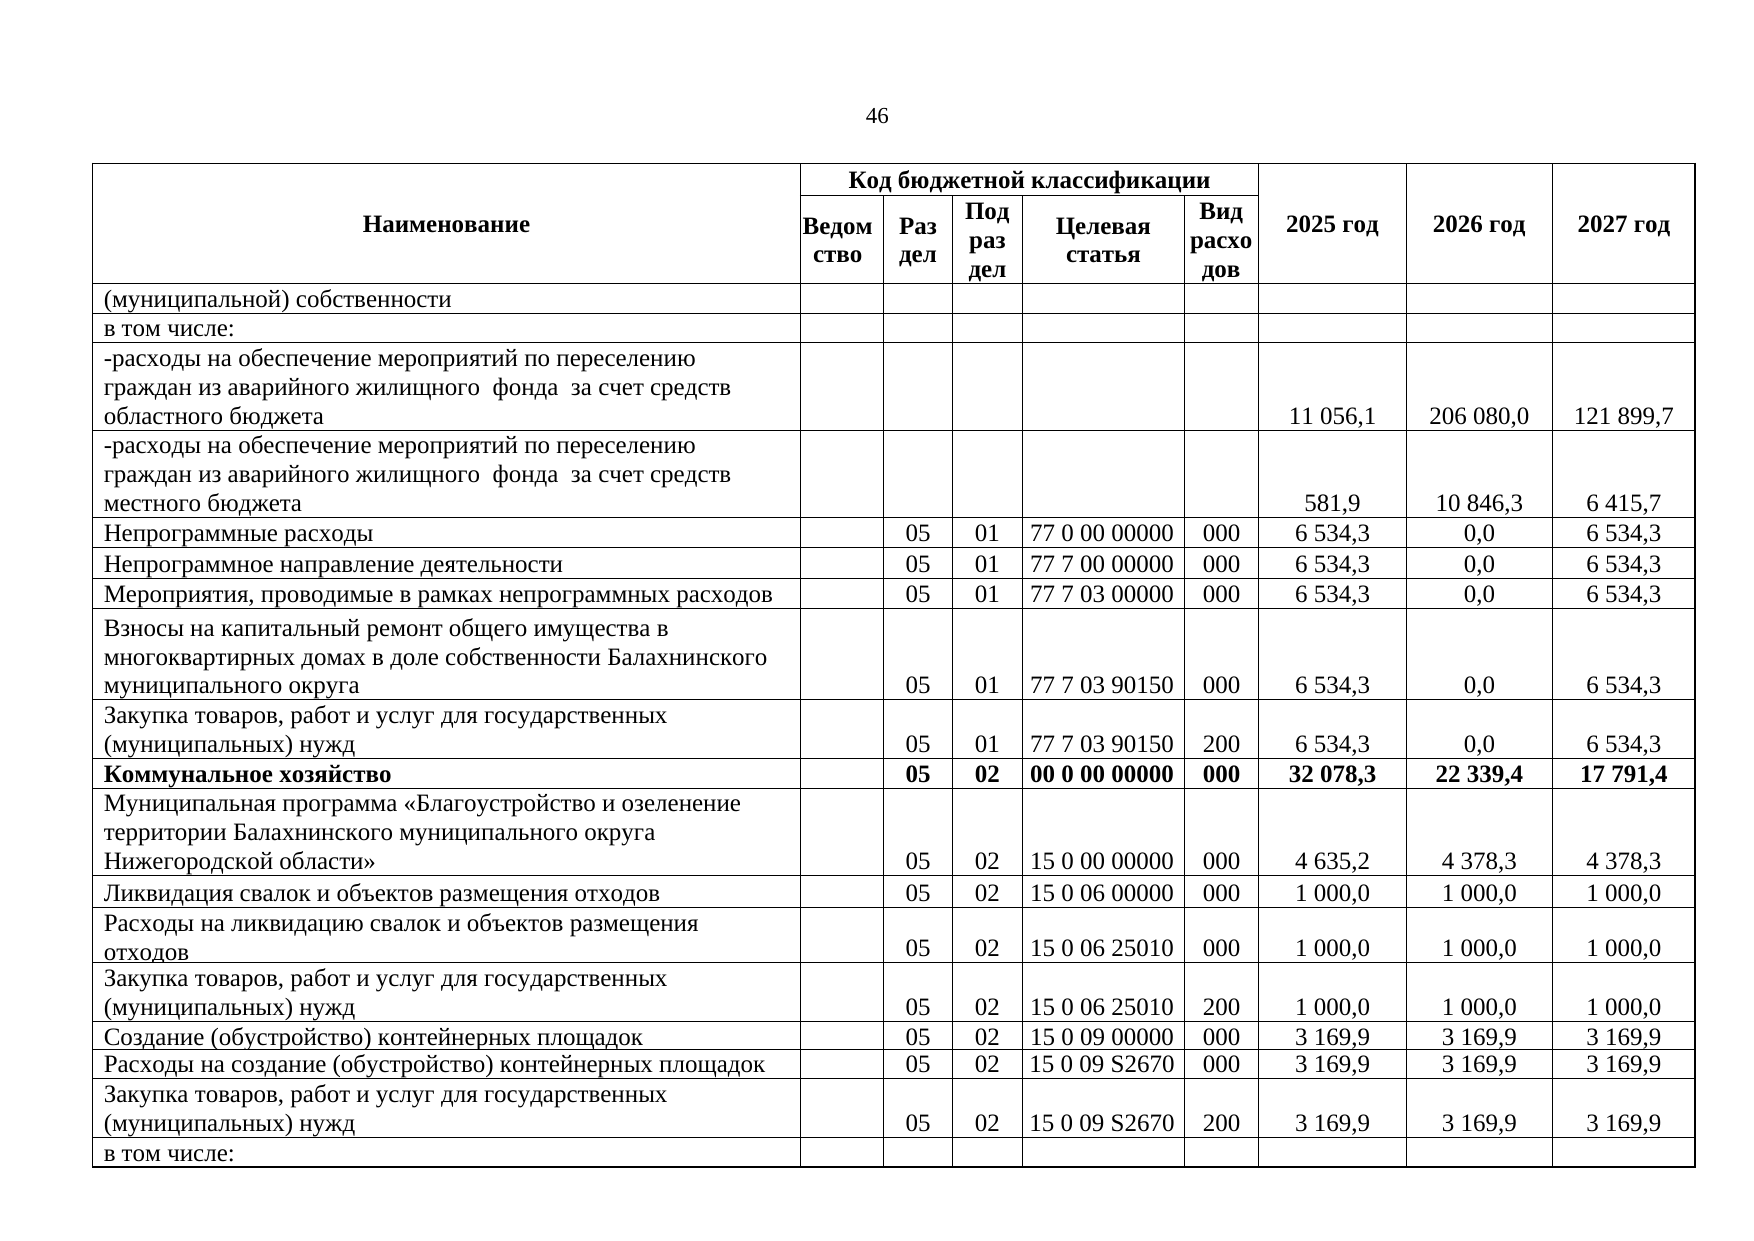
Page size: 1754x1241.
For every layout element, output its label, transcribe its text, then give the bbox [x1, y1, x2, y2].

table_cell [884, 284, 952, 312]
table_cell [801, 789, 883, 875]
table_header 2025 год [1259, 164, 1406, 283]
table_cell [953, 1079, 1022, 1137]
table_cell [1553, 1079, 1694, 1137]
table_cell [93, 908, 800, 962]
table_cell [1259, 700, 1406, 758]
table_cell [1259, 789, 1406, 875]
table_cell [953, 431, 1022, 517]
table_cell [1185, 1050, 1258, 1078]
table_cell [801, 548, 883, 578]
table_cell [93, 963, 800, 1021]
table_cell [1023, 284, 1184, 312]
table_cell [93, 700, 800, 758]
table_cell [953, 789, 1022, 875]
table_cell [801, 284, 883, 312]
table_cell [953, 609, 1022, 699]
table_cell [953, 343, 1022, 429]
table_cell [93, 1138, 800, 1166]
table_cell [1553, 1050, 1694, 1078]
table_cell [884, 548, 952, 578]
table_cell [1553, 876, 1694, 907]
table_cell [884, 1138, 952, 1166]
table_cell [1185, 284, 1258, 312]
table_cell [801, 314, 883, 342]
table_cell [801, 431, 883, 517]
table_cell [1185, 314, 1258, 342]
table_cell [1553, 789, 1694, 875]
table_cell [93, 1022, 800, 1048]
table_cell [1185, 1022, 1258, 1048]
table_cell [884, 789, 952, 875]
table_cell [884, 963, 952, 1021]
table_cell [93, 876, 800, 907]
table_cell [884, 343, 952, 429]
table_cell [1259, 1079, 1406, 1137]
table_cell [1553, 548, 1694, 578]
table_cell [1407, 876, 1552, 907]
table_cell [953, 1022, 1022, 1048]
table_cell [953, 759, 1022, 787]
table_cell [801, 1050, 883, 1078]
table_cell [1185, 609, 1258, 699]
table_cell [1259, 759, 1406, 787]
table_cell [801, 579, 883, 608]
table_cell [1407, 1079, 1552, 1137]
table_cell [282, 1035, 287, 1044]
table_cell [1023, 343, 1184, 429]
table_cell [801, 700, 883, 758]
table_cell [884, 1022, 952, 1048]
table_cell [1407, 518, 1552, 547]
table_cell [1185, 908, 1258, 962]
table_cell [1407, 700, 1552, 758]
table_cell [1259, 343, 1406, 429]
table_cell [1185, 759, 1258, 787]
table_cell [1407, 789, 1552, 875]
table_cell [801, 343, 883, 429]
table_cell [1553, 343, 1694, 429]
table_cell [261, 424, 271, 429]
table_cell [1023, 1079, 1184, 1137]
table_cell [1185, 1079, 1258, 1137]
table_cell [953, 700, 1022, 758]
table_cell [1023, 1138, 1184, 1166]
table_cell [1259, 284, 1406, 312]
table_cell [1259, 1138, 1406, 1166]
table_cell Раз дел [884, 196, 952, 283]
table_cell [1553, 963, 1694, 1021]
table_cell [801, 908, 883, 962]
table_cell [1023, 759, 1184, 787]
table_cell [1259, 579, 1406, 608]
table_header Наименование [93, 164, 800, 283]
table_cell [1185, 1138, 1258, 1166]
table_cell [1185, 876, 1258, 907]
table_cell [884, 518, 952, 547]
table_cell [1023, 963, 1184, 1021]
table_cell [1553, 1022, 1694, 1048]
table_cell Ведом ство [801, 196, 883, 283]
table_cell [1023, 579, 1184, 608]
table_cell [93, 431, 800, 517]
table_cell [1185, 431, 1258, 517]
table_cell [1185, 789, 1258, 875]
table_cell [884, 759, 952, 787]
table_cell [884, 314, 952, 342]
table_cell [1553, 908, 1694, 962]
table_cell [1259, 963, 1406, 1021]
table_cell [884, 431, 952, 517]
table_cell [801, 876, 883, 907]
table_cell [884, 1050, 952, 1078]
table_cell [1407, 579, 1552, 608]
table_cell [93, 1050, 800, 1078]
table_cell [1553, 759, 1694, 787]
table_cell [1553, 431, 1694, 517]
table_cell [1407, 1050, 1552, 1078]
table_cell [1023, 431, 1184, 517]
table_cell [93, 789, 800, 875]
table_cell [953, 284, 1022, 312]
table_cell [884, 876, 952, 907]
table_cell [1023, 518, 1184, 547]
table_cell Под раз дел [953, 196, 1022, 283]
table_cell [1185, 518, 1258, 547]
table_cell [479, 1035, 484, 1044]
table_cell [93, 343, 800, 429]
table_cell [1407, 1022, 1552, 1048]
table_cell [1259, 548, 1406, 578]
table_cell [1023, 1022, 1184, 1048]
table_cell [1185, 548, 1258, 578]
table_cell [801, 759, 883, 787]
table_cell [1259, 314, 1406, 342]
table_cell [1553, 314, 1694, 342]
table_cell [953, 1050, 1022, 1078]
table_cell Целевая статья [1023, 196, 1184, 283]
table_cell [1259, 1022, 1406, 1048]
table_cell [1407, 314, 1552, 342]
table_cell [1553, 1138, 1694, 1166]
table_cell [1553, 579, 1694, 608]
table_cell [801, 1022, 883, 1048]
table_cell Вид расхо дов [1185, 196, 1258, 283]
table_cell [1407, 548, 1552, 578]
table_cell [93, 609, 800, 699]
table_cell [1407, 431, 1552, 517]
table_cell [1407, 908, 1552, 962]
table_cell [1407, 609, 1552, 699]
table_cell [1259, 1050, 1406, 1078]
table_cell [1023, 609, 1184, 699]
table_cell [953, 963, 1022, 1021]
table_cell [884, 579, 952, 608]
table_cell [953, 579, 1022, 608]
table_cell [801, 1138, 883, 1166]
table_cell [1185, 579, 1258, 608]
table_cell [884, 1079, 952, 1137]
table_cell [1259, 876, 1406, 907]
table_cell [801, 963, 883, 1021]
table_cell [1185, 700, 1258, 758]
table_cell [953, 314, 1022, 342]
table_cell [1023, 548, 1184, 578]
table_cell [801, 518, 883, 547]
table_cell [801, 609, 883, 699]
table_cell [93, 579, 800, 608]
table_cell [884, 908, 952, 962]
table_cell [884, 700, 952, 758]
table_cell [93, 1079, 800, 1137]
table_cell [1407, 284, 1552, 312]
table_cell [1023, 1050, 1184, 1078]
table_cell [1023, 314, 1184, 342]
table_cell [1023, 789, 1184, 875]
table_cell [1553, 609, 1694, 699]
table_header Код бюджетной классификации [801, 164, 1258, 195]
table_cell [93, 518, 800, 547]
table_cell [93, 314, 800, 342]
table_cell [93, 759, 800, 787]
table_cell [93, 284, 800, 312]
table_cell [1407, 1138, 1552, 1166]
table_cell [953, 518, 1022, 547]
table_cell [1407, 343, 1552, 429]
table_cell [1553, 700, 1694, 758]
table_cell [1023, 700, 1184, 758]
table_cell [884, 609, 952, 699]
table_header 2026 год [1407, 164, 1552, 283]
table_header 2027 год [1553, 164, 1694, 283]
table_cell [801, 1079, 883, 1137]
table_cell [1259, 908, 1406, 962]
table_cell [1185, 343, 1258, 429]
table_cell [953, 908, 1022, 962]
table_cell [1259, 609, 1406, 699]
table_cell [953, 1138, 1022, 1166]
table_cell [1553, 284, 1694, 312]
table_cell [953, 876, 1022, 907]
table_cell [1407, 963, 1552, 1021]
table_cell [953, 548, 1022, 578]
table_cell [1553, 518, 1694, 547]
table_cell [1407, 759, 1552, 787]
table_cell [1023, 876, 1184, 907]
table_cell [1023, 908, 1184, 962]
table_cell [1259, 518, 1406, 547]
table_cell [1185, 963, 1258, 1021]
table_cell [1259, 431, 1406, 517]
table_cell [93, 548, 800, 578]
